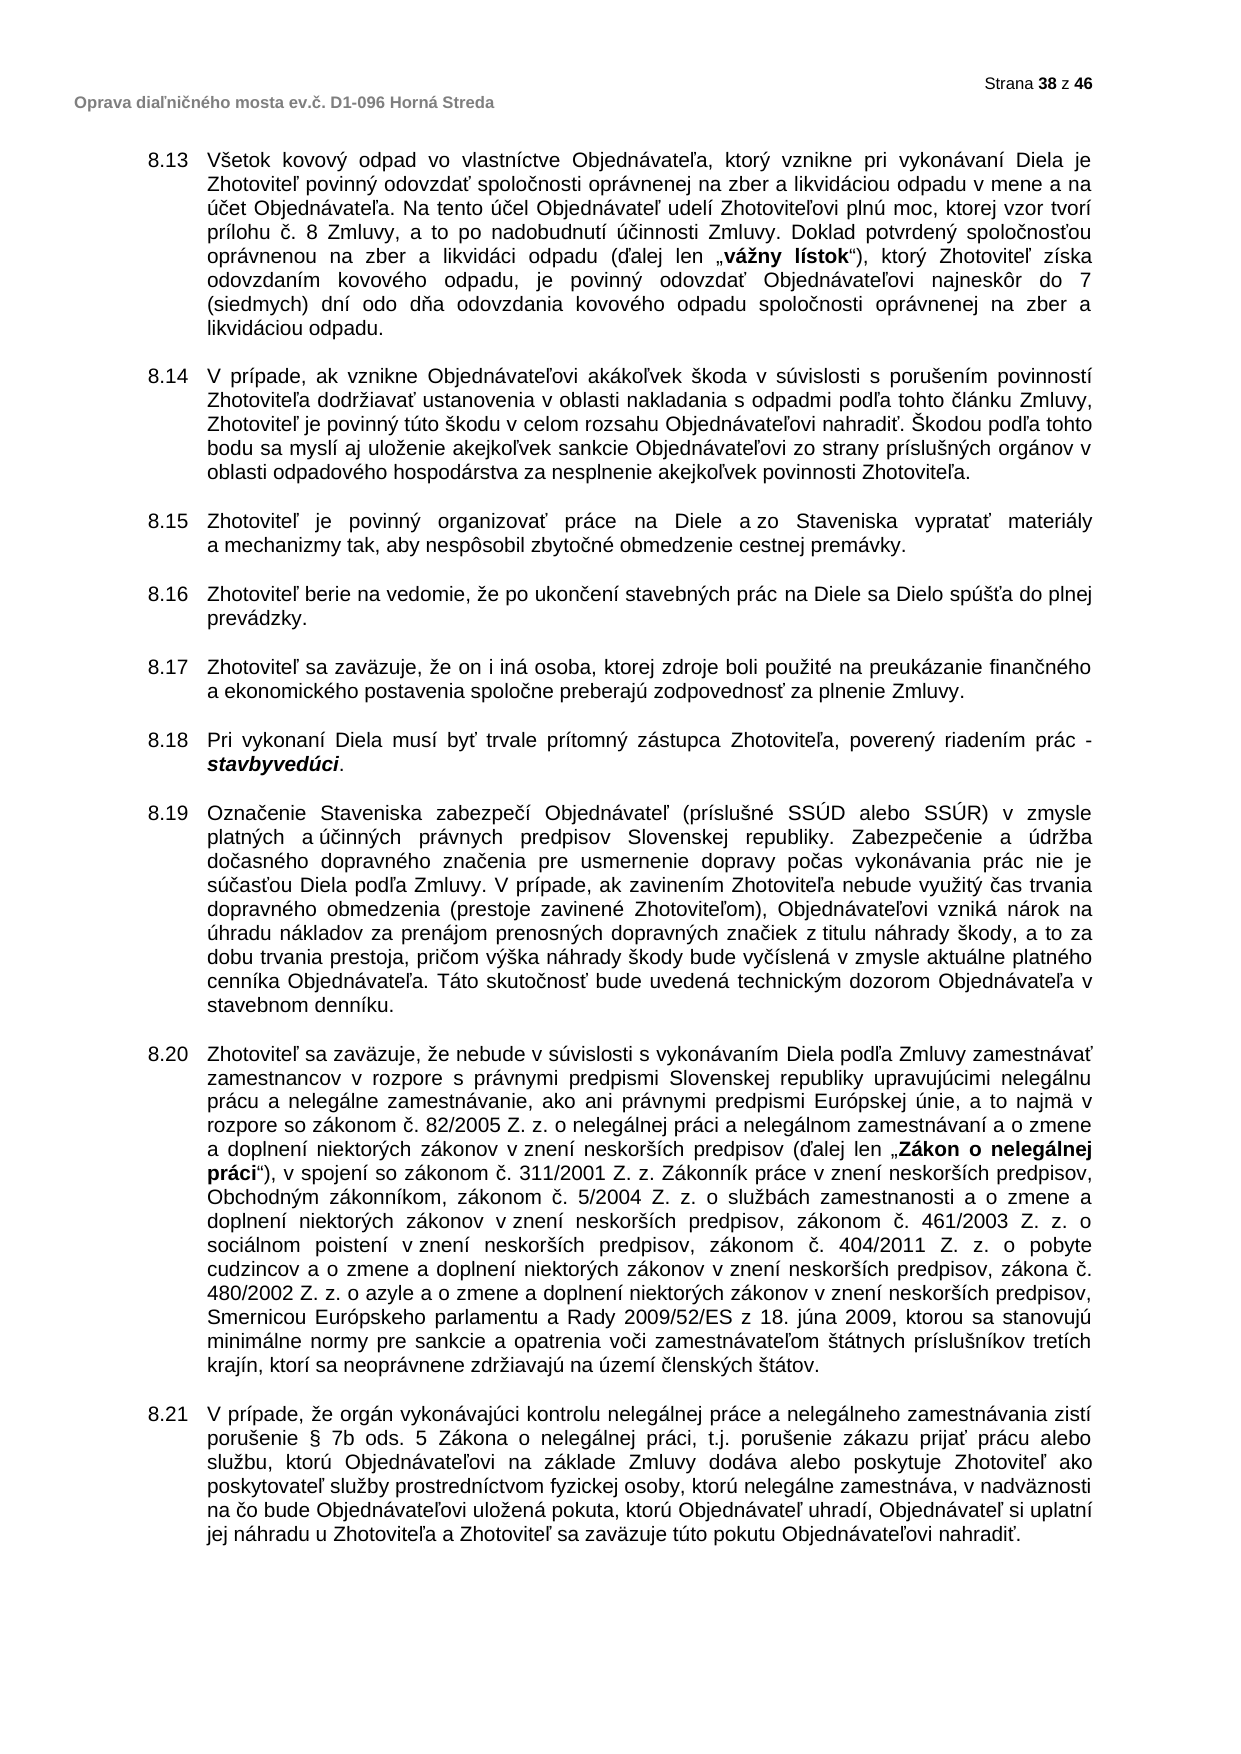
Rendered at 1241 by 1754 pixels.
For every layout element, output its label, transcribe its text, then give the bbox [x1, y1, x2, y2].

list Označenie Staveniska zabezpečí Objednávateľ (príslušné SSÚD alebo SSÚR) v zmysle platných a účinných právnych predpisov Slovenskej republiky. Zabezpečenie a údržba dočasného dopravného značenia pre usmernenie dopravy počas vykonávania prác nie je súčasťou Diela podľa Zmluvy. V prípade, ak zavinením Zhotoviteľa nebude využitý čas trvania dopravného obmedzenia (prestoje zavinené Zhotoviteľom), Objednávateľovi vzniká nárok na úhradu nákladov za prenájom prenosných dopravných značiek z titulu náhrady škody, a to za dobu trvania prestoja, pričom výška náhrady škody bude vyčíslená v zmysle aktuálne platného cenníka Objednávateľa. Táto skutočnosť bude uvedená technickým dozorom Objednávateľa v stavebnom denníku. [148, 801, 1093, 1016]
list Zhotoviteľ je povinný organizovať práce na Diele a zo Staveniska vypratať materiály a mechanizmy tak, aby nespôsobil zbytočné obmedzenie cestnej premávky. [148, 509, 1093, 557]
list Všetok kovový odpad vo vlastníctve Objednávateľa, ktorý vznikne pri vykonávaní Diela je Zhotoviteľ povinný odovzdať spoločnosti oprávnenej na zber a likvidáciou odpadu v mene a na účet Objednávateľa. Na tento účel Objednávateľ udelí Zhotoviteľovi plnú moc, ktorej vzor tvorí prílohu č. 8 Zmluvy, a to po nadobudnutí účinnosti Zmluvy. Doklad potvrdený spoločnosťou oprávnenou na zber a likvidáci odpadu (ďalej len „vážny lístok“), ktorý Zhotoviteľ získa odovzdaním kovového odpadu, je povinný odovzdať Objednávateľovi najneskôr do 7 (siedmych) dní odo dňa odovzdania kovového odpadu spoločnosti oprávnenej na zber a likvidáciou odpadu. [148, 148, 1093, 339]
list Zhotoviteľ sa zaväzuje, že on i iná osoba, ktorej zdroje boli použité na preukázanie finančného a ekonomického postavenia spoločne preberajú zodpovednosť za plnenie Zmluvy. [148, 655, 1093, 703]
list Zhotoviteľ berie na vedomie, že po ukončení stavebných prác na Diele sa Dielo spúšťa do plnej prevádzky. [148, 582, 1093, 630]
list V prípade, ak vznikne Objednávateľovi akákoľvek škoda v súvislosti s porušením povinností Zhotoviteľa dodržiavať ustanovenia v oblasti nakladania s odpadmi podľa tohto článku Zmluvy, Zhotoviteľ je povinný túto škodu v celom rozsahu Objednávateľovi nahradiť. Škodou podľa tohto bodu sa myslí aj uloženie akejkoľvek sankcie Objednávateľovi zo strany príslušných orgánov v oblasti odpadového hospodárstva za nesplnenie akejkoľvek povinnosti Zhotoviteľa. [148, 364, 1093, 484]
list Pri vykonaní Diela musí byť trvale prítomný zástupca Zhotoviteľa, poverený riadením prác - stavbyvedúci. [148, 728, 1093, 776]
list Zhotoviteľ sa zaväzuje, že nebude v súvislosti s vykonávaním Diela podľa Zmluvy zamestnávať zamestnancov v rozpore s právnymi predpismi Slovenskej republiky upravujúcimi nelegálnu prácu a nelegálne zamestnávanie, ako ani právnymi predpismi Európskej únie, a to najmä v rozpore so zákonom č. 82/2005 Z. z. o nelegálnej práci a nelegálnom zamestnávaní a o zmene a doplnení niektorých zákonov v znení neskorších predpisov (ďalej len „Zákon o nelegálnej práci“), v spojení so zákonom č. 311/2001 Z. z. Zákonník práce v znení neskorších predpisov, Obchodným zákonníkom, zákonom č. 5/2004 Z. z. o službách zamestnanosti a o zmene a doplnení niektorých zákonov v znení neskorších predpisov, zákonom č. 461/2003 Z. z. o sociálnom poistení v znení neskorších predpisov, zákonom č. 404/2011 Z. z. o pobyte cudzincov a o zmene a doplnení niektorých zákonov v znení neskorších predpisov, zákona č. 480/2002 Z. z. o azyle a o zmene a doplnení niektorých zákonov v znení neskorších predpisov, Smernicou Európskeho parlamentu a Rady 2009/52/ES z 18. júna 2009, ktorou sa stanovujú minimálne normy pre sankcie a opatrenia voči zamestnávateľom štátnych príslušníkov tretích krajín, ktorí sa neoprávnene zdržiavajú na území členských štátov. [148, 1041, 1093, 1377]
list V prípade, že orgán vykonávajúci kontrolu nelegálnej práce a nelegálneho zamestnávania zistí porušenie § 7b ods. 5 Zákona o nelegálnej práci, t.j. porušenie zákazu prijať prácu alebo službu, ktorú Objednávateľovi na základe Zmluvy dodáva alebo poskytuje Zhotoviteľ ako poskytovateľ služby prostredníctvom fyzickej osoby, ktorú nelegálne zamestnáva, v nadväznosti na čo bude Objednávateľovi uložená pokuta, ktorú Objednávateľ uhradí, Objednávateľ si uplatní jej náhradu u Zhotoviteľa a Zhotoviteľ sa zaväzuje túto pokutu Objednávateľovi nahradiť. [148, 1402, 1093, 1546]
